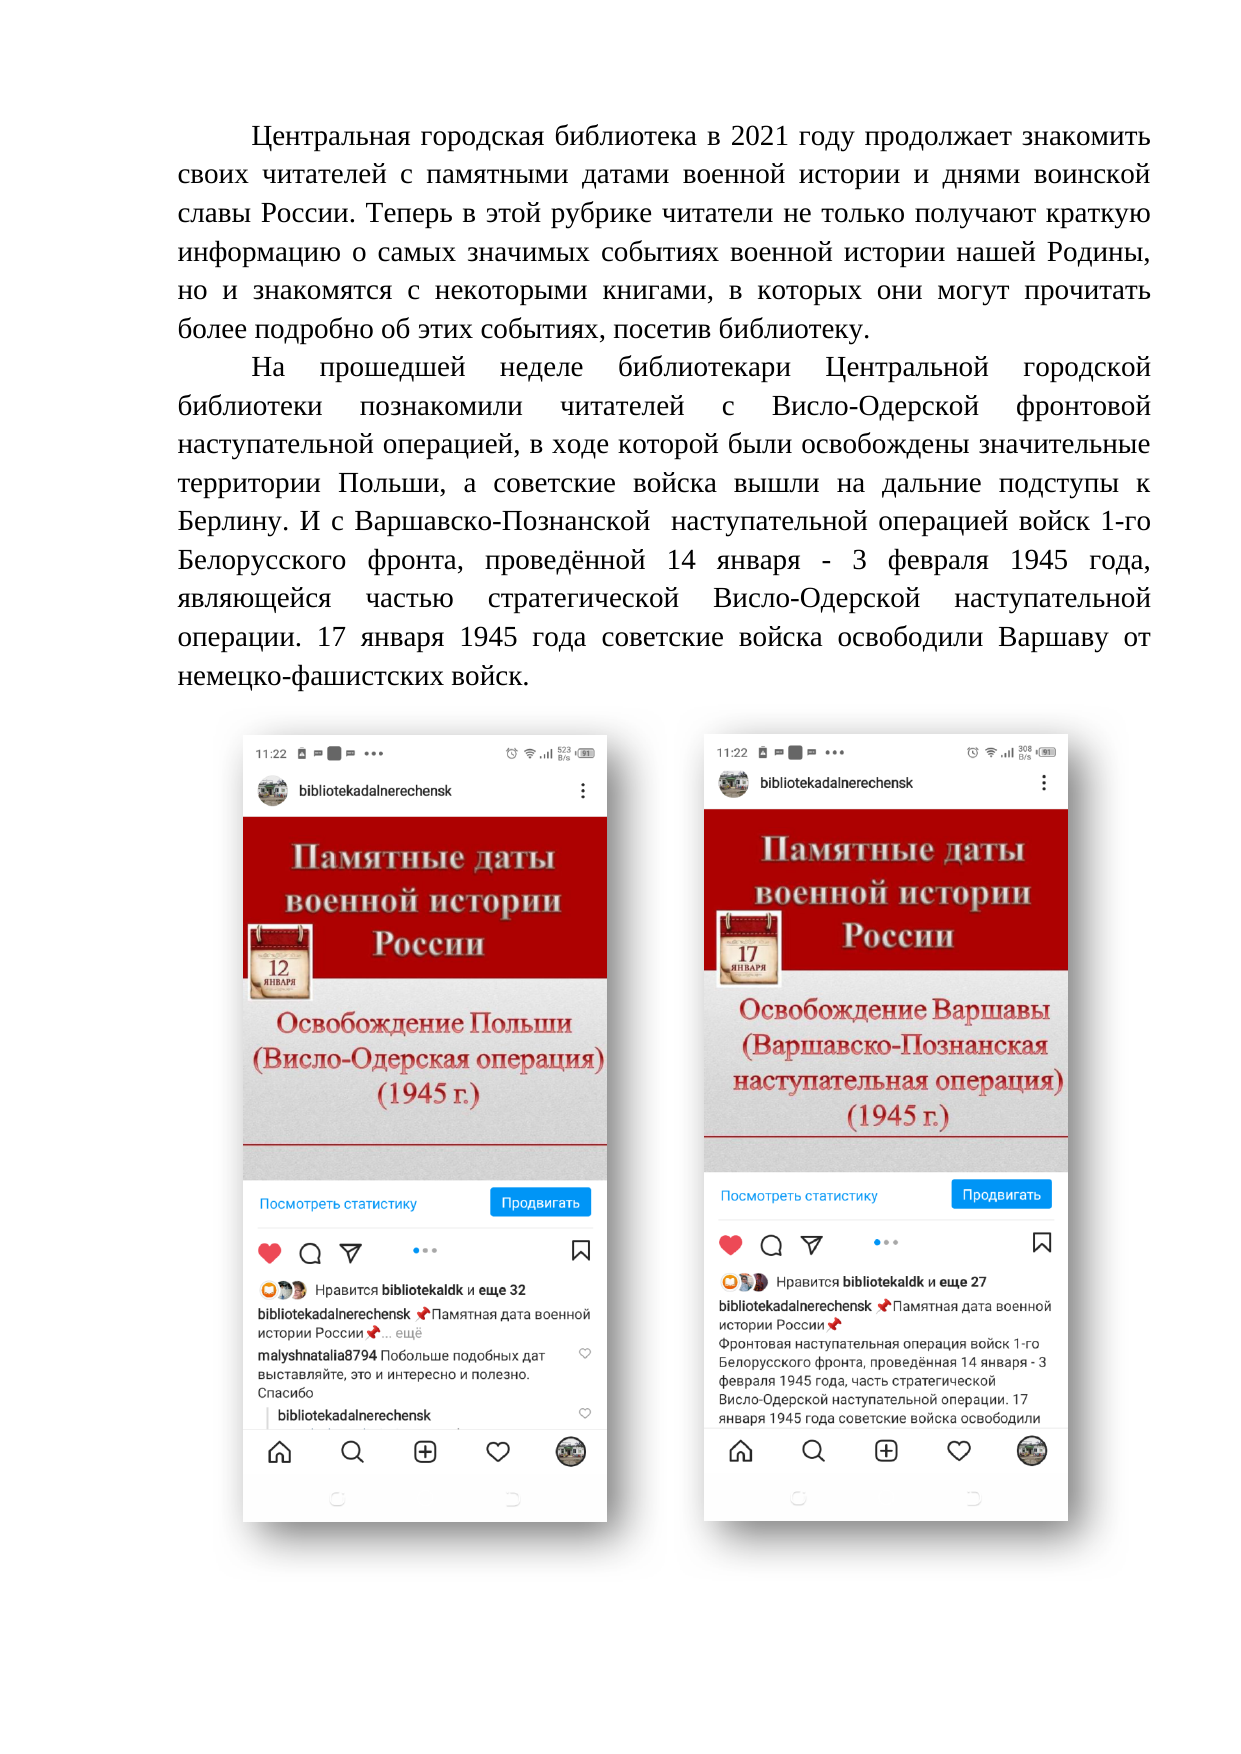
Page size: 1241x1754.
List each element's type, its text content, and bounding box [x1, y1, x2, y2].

picture [243, 735, 607, 1522]
text На прошедшей неделе библиотекари Центральной городской библиотеки познакомили читателей с Висло-Одерской фронтовой наступательной операцией, в ходе которой были освобождены значительные территории Польши, а советские войска вышли на дальние подступы к Берлину. И с Варшавско-Познанской наступательной операцией войск 1-го Белорусского фронта, проведённой 14 января - 3 февраля 1945 года, являющейся частью стратегической Висло-Одерской наступательной операции. 17 января 1945 года советские войска освободили Варшаву от немецко-фашистских войск. [177, 349, 1152, 691]
picture [704, 734, 1068, 1521]
text Центральная городская библиотека в 2021 году продолжает знакомить своих читателей с памятными датами военной истории и днями воинской славы России. Теперь в этой рубрике читатели не только получают краткую информацию о самых значимых событиях военной истории нашей Родины, но и знакомятся с некоторыми книгами, в которых они могут прочитать более подробно об этих событиях, посетив библиотеку. [177, 118, 1152, 344]
